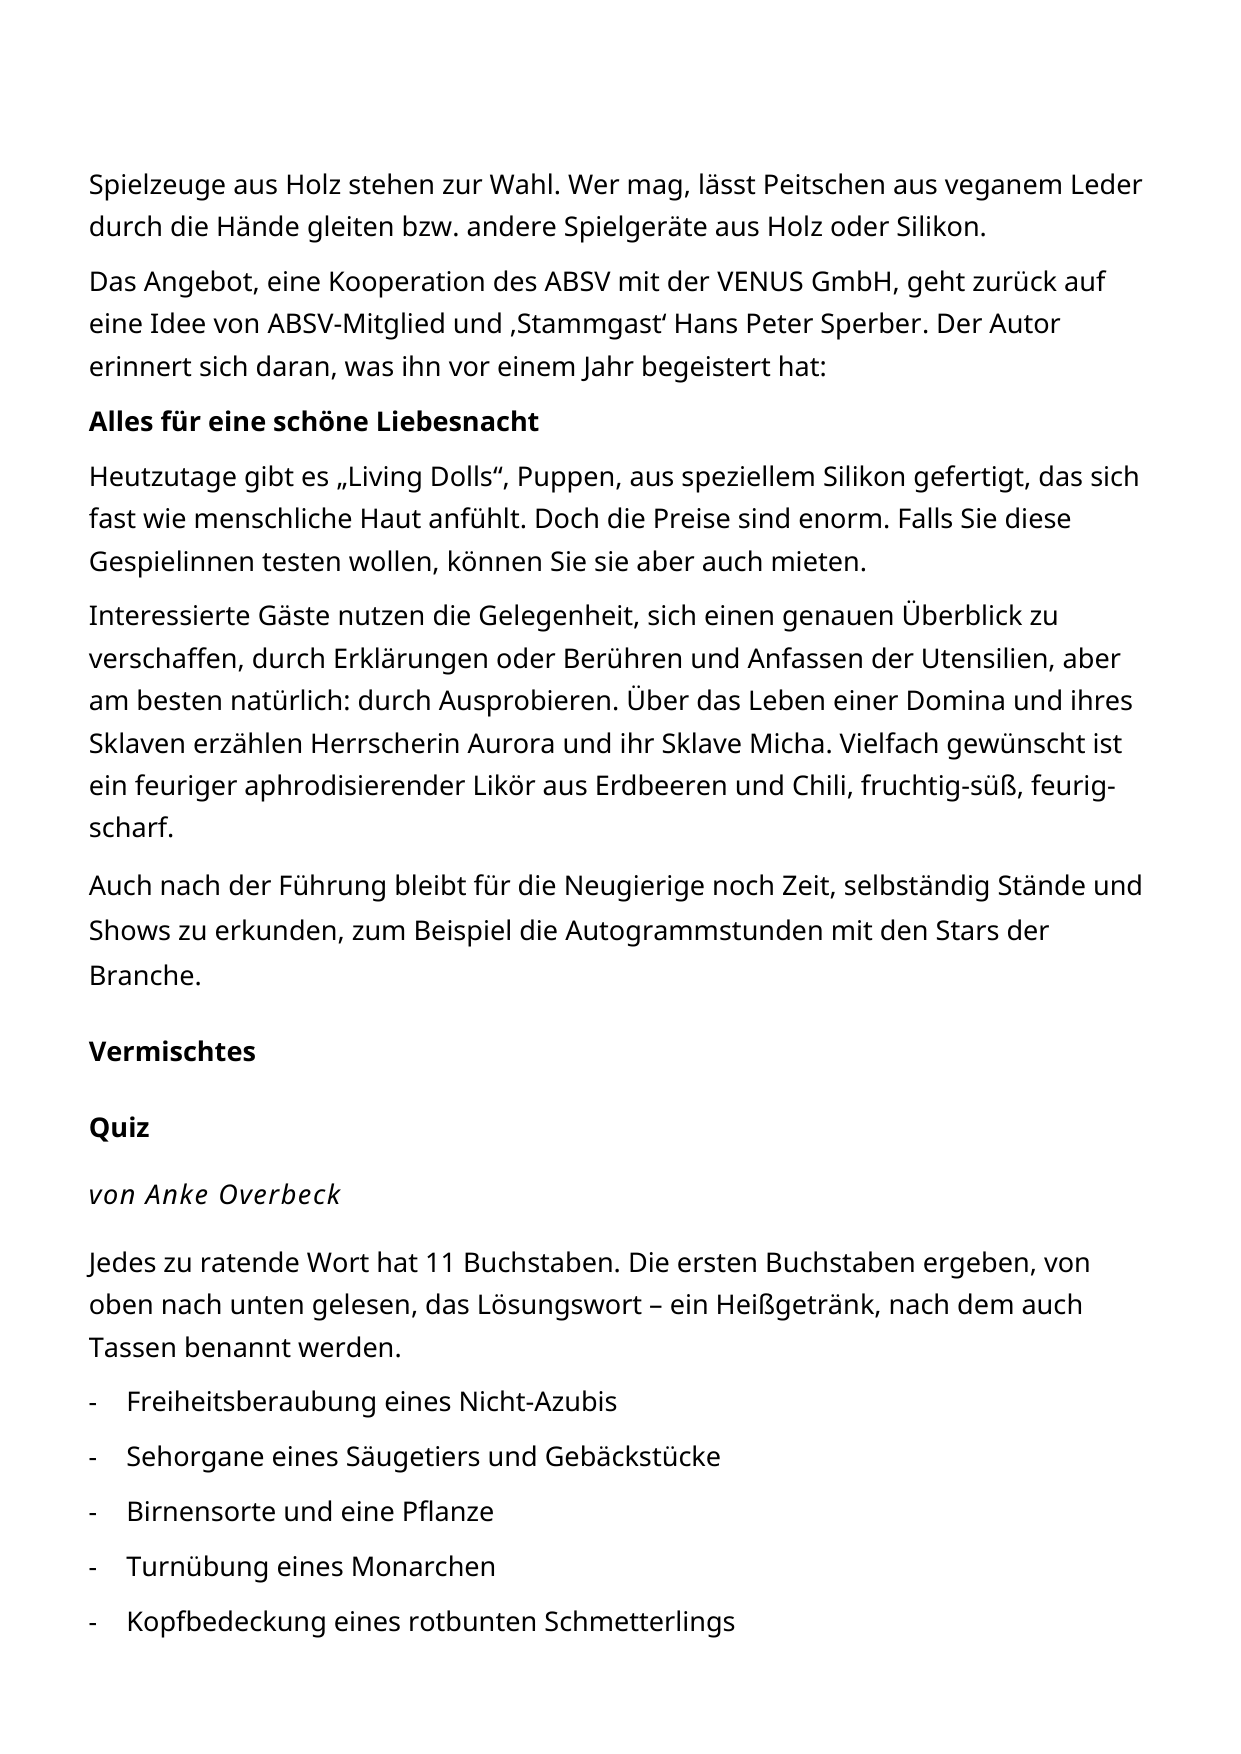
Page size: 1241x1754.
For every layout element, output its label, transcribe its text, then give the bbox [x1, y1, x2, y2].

list Kopfbedeckung eines rotbunten Schmetterlings [89, 1602, 1152, 1639]
list Freiheitsberaubung eines Nicht-Azubis [89, 1383, 1152, 1420]
list Turnübung eines Monarchen [89, 1548, 1152, 1584]
text Heutzutage gibt es „Living Dolls“, Puppen, aus speziellem Silikon gefertigt, das sich fast wie menschliche Haut anfühlt. Doch die Preise sind enorm. Falls Sie diese Gespielinnen testen wollen, können Sie sie aber auch mieten. [89, 457, 1152, 579]
list Birnensorte und eine Pflanze [89, 1493, 1152, 1529]
text Auch nach der Führung bleibt für die Neugierige noch Zeit, selbständig Stände und Shows zu erkunden, zum Beispiel die Autogrammstunden mit den Stars der Branche. [89, 864, 1152, 993]
text Alles für eine schöne Liebesnacht [89, 402, 1152, 439]
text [89, 165, 1152, 244]
subtitle von Anke Overbeck [89, 1176, 1152, 1213]
text Jedes zu ratende Wort hat 11 Buchstaben. Die ersten Buchstaben ergeben, von oben nach unten gelesen, das Lösungswort – ein Heißgetränk, nach dem auch Tassen benannt werden. [89, 1243, 1152, 1365]
text Vermischtes [89, 1033, 1152, 1069]
subtitle Quiz [89, 1108, 1152, 1145]
text Interessierte Gäste nutzen die Gelegenheit, sich einen genauen Überblick zu verschaffen, durch Erklärungen oder Berühren und Anfassen der Utensilien, aber am besten natürlich: durch Ausprobieren. Über das Leben einer Domina und ihres Sklaven erzählen Herrscherin Aurora und ihr Sklave Micha. Vielfach gewünscht ist ein feuriger aphrodisierender Likör aus Erdbeeren und Chili, fruchtig-süß, feurig-scharf. [89, 597, 1152, 846]
text Das Angebot, eine Kooperation des ABSV mit der VENUS GmbH, geht zurück auf eine Idee von ABSV-Mitglied und ‚Stammgast‘ Hans Peter Sperber. Der Autor erinnert sich daran, was ihn vor einem Jahr begeistert hat: [89, 263, 1152, 384]
list Sehorgane eines Säugetiers und Gebäckstücke [89, 1438, 1152, 1475]
